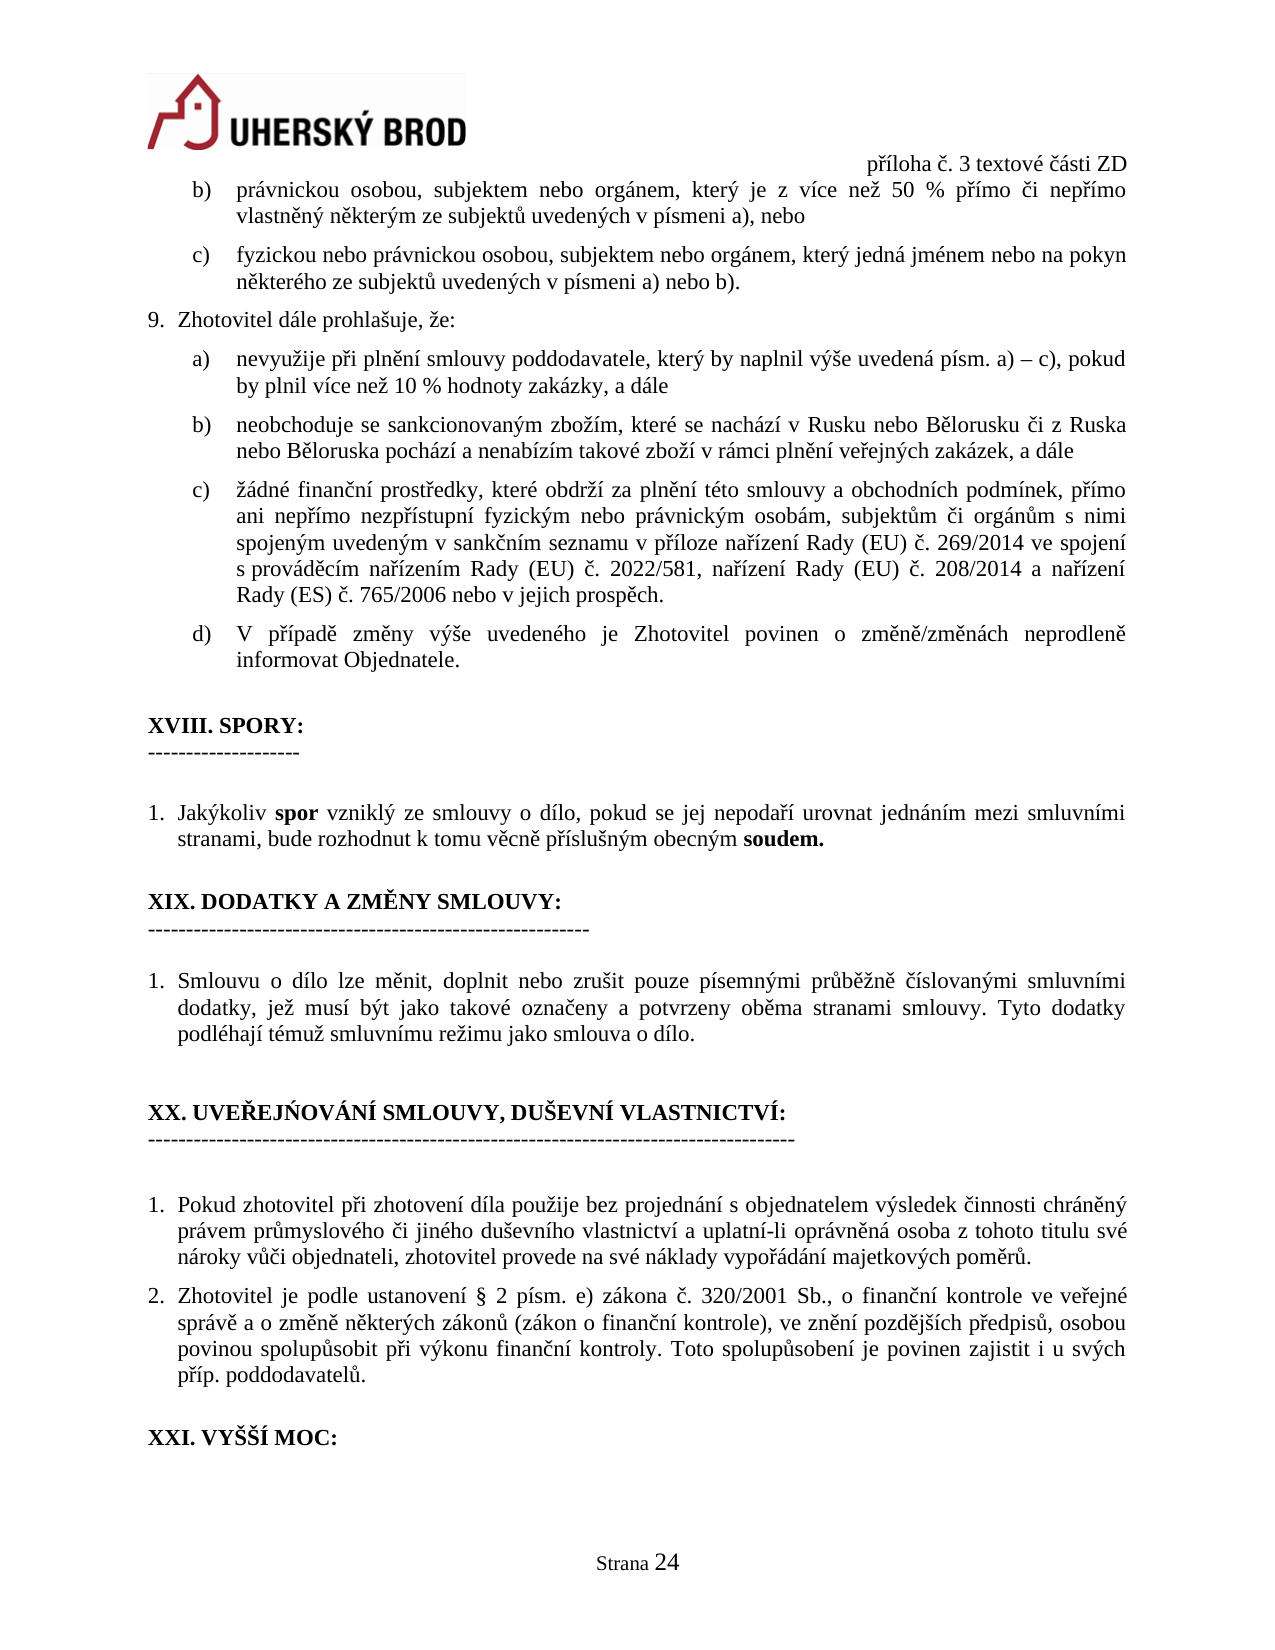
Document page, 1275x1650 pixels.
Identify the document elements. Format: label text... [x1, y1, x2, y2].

subtitle XXI. VYŠŠÍ MOC: [148, 1424, 1127, 1451]
list žádné finanční prostředky, které obdrží za plnění této smlouvy a obchodních podmínek, přímo ani nepřímo nezpřístupní fyzickým nebo právnickým osobám, subjektům či orgánům s nimi spojeným uvedeným v sankčním seznamu v příloze nařízení Rady (EU) č. 269/2014 ve spojení s prováděcím nařízením Rady (EU) č. 2022/581, nařízení Rady (EU) č. 208/2014 a nařízení Rady (ES) č. 765/2006 nebo v jejich prospěch. [192, 476, 1127, 608]
list neobchoduje se sankcionovaným zbožím, které se nachází v Rusku nebo Bělorusku či z Ruska nebo Běloruska pochází a nenabízím takové zboží v rámci plnění veřejných zakázek, a dále [192, 411, 1127, 463]
list Jakýkoliv spor vzniklý ze smlouvy o dílo, pokud se jej nepodaří urovnat jednáním mezi smluvními stranami, bude rozhodnut k tomu věcně příslušným obecným soudem. [148, 799, 1127, 851]
list fyzickou nebo právnickou osobou, subjektem nebo orgánem, který jedná jménem nebo na pokyn některého ze subjektů uvedených v písmeni a) nebo b). [192, 241, 1127, 294]
list V případě změny výše uvedeného je Zhotovitel povinen o změně/změnách neprodleně informovat Objednatele. [192, 620, 1127, 673]
list nevyužije při plnění smlouvy poddodavatele, který by naplnil výše uvedená písm. a) – c), pokud by plnil více než 10 % hodnoty zakázky, a dále [192, 345, 1127, 398]
list právnickou osobou, subjektem nebo orgánem, který je z více než 50 % přímo či nepřímo vlastněný některým ze subjektů uvedených v písmeni a), nebo [192, 176, 1127, 229]
picture [147, 73, 466, 150]
text ------------------------------------------------------------------------------------- [148, 1125, 1127, 1152]
subtitle XVIII. SPORY: [148, 712, 1127, 738]
list Zhotovitel je podle ustanovení § 2 písm. e) zákona č. 320/2001 Sb., o finanční kontrole ve veřejné správě a o změně některých zákonů (zákon o finanční kontrole), ve znění pozdějších předpisů, osobou povinou spolupůsobit při výkonu finanční kontroly. Toto spolupůsobení je povinen zajistit i u svých příp. poddodavatelů. [148, 1282, 1127, 1388]
subtitle XX. UVEŘEJŃOVÁNÍ SMLOUVY, DUŠEVNÍ VLASTNICTVÍ: [148, 1099, 1127, 1125]
list Smlouvu o dílo lze měnit, doplnit nebo zrušit pouze písemnými průběžně číslovanými smluvními dodatky, jež musí být jako takové označeny a potvrzeny oběma stranami smlouvy. Tyto dodatky podléhají témuž smluvnímu režimu jako smlouva o dílo. [148, 967, 1127, 1046]
text -------------------- [148, 738, 1127, 764]
text ---------------------------------------------------------- [148, 914, 1127, 941]
list Zhotovitel dále prohlašuje, že: [148, 307, 1127, 333]
subtitle XIX. DODATKY A ZMĚNY SMLOUVY: [148, 888, 1127, 914]
list Pokud zhotovitel při zhotovení díla použije bez projednání s objednatelem výsledek činnosti chráněný právem průmyslového či jiného duševního vlastnictví a uplatní-li oprávněná osoba z tohoto titulu své nároky vůči objednateli, zhotovitel provede na své náklady vypořádání majetkových poměrů. [148, 1191, 1127, 1270]
